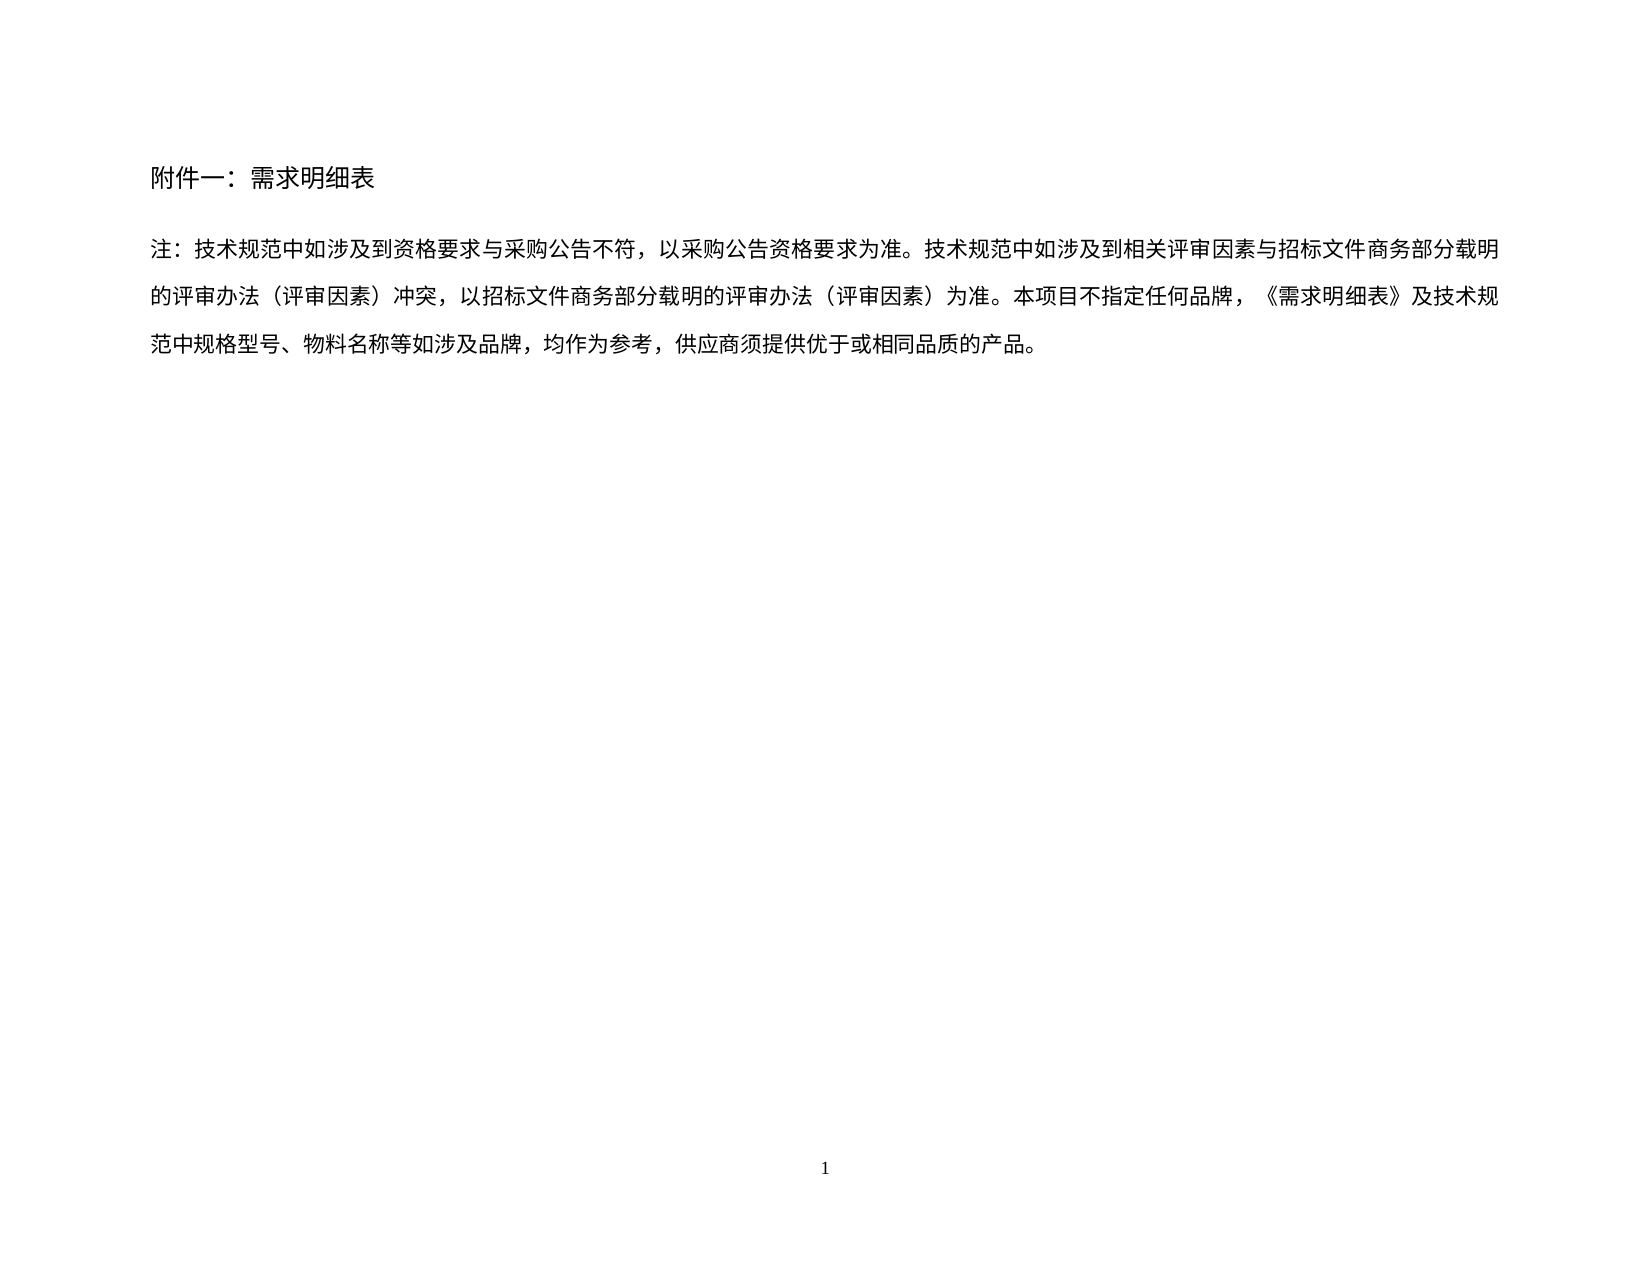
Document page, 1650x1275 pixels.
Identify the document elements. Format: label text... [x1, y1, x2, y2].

text 附件一：需求明细表 [150, 148, 1500, 198]
text 注：技术规范中如涉及到资格要求与采购公告不符，以采购公告资格要求为准。技术规范中如涉及到相关评审因素与招标文件商务部分载明的评审办法（评审因素）冲突，以招标文件商务部分载明的评审办法（评审因素）为准。本项目不指定任何品牌，《需求明细表》及技术规范中规格型号、物料名称等如涉及品牌，均作为参考，供应商须提供优于或相同品质的产品。 [150, 232, 1500, 358]
